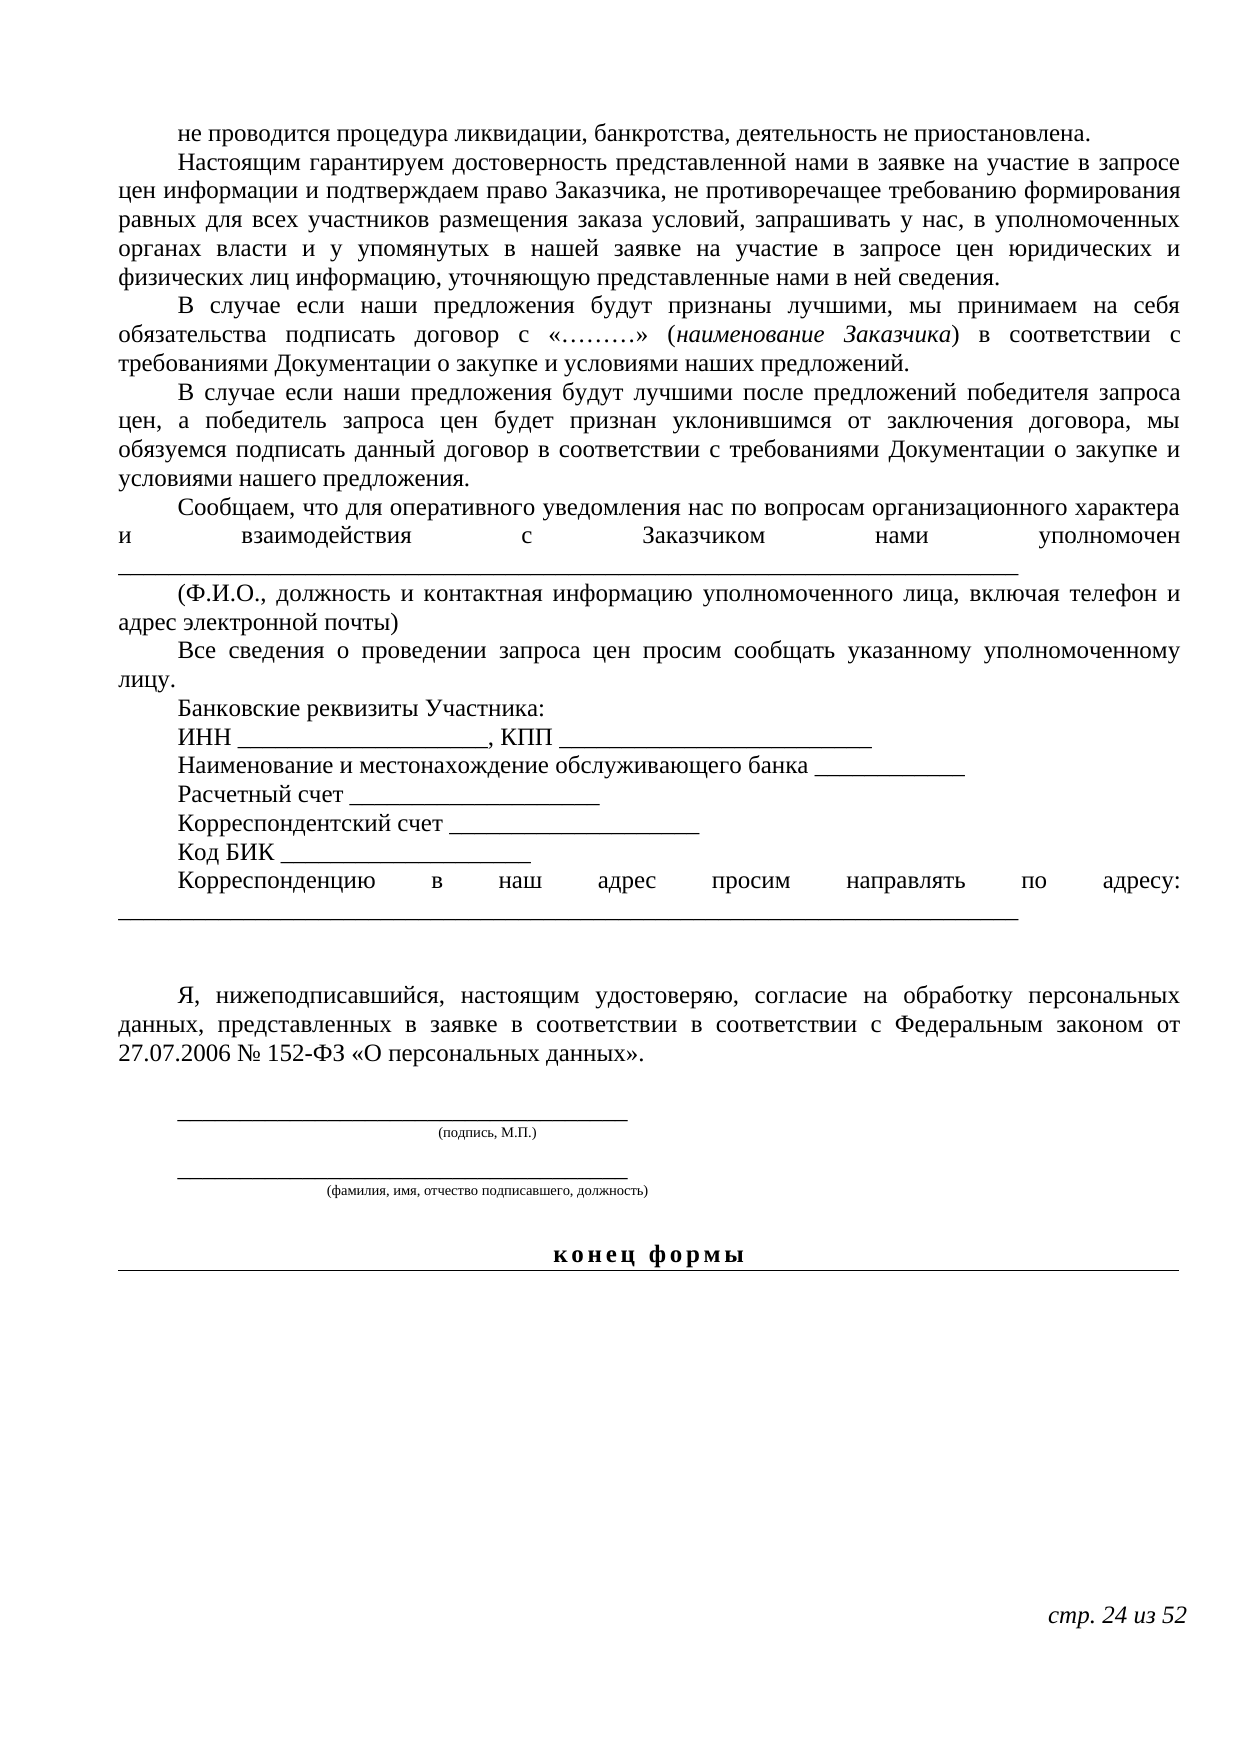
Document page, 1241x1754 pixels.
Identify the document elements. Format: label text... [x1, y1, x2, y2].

text Я, нижеподписавшийся, настоящим удостоверяю, согласие на обработку персональных данных, представленных в заявке в соответствии в соответствии с Федеральным законом от 27.07.2006 № 152-ФЗ «О персональных данных». [118, 981, 1181, 1067]
text Код БИК ____________________ [118, 837, 1181, 866]
text Настоящим гарантируем достоверность представленной нами в заявке на участие в запросе цен информации и подтверждаем право Заказчика, не противоречащее требованию формирования равных для всех участников размещения заказа условий, запрашивать у нас, в уполномоченных органах власти и у упомянутых в нашей заявке на участие в запросе цен юридических и физических лиц информацию, уточняющую представленные нами в ней сведения. [118, 147, 1181, 291]
text Наименование и местонахождение обслуживающего банка ____________ [118, 751, 1181, 779]
text конец формы [118, 1239, 1179, 1270]
text не проводится процедура ликвидации, банкротства, деятельность не приостановлена. [118, 118, 1181, 147]
text Все сведения о проведении запроса цен просим сообщать указанному уполномоченному лицу. [118, 636, 1181, 693]
text Корреспондентский счет ____________________ [118, 808, 1181, 837]
text ____________________________________ [118, 1153, 1181, 1182]
text В случае если наши предложения будут признаны лучшими, мы принимаем на себя обязательства подписать договор с «………» (наименование Заказчика) в соответствии с требованиями Документации о закупке и условиями наших предложений. [118, 291, 1181, 377]
text Банковские реквизиты Участника: [118, 693, 1181, 722]
text ИНН ____________________, КПП _________________________ [118, 722, 1181, 751]
text Корреспонденцию в наш адрес просим направлять по адресу: ________________________________________________________________________ [118, 866, 1181, 923]
text Расчетный счет ____________________ [118, 779, 1181, 808]
text ____________________________________ [118, 1096, 1181, 1124]
text (подпись, М.П.) [118, 1124, 797, 1153]
text В случае если наши предложения будут лучшими после предложений победителя запроса цен, а победитель запроса цен будет признан уклонившимся от заключения договора, мы обязуемся подписать данный договор в соответствии с требованиями Документации о закупке и условиями нашего предложения. [118, 377, 1181, 492]
text (фамилия, имя, отчество подписавшего, должность) [118, 1182, 797, 1211]
text (Ф.И.О., должность и контактная информацию уполномоченного лица, включая телефон и адрес электронной почты) [118, 578, 1181, 636]
text Сообщаем, что для оперативного уведомления нас по вопросам организационного характера и взаимодействия с Заказчиком нами уполномочен ________________________________________________________________________ [118, 492, 1181, 578]
